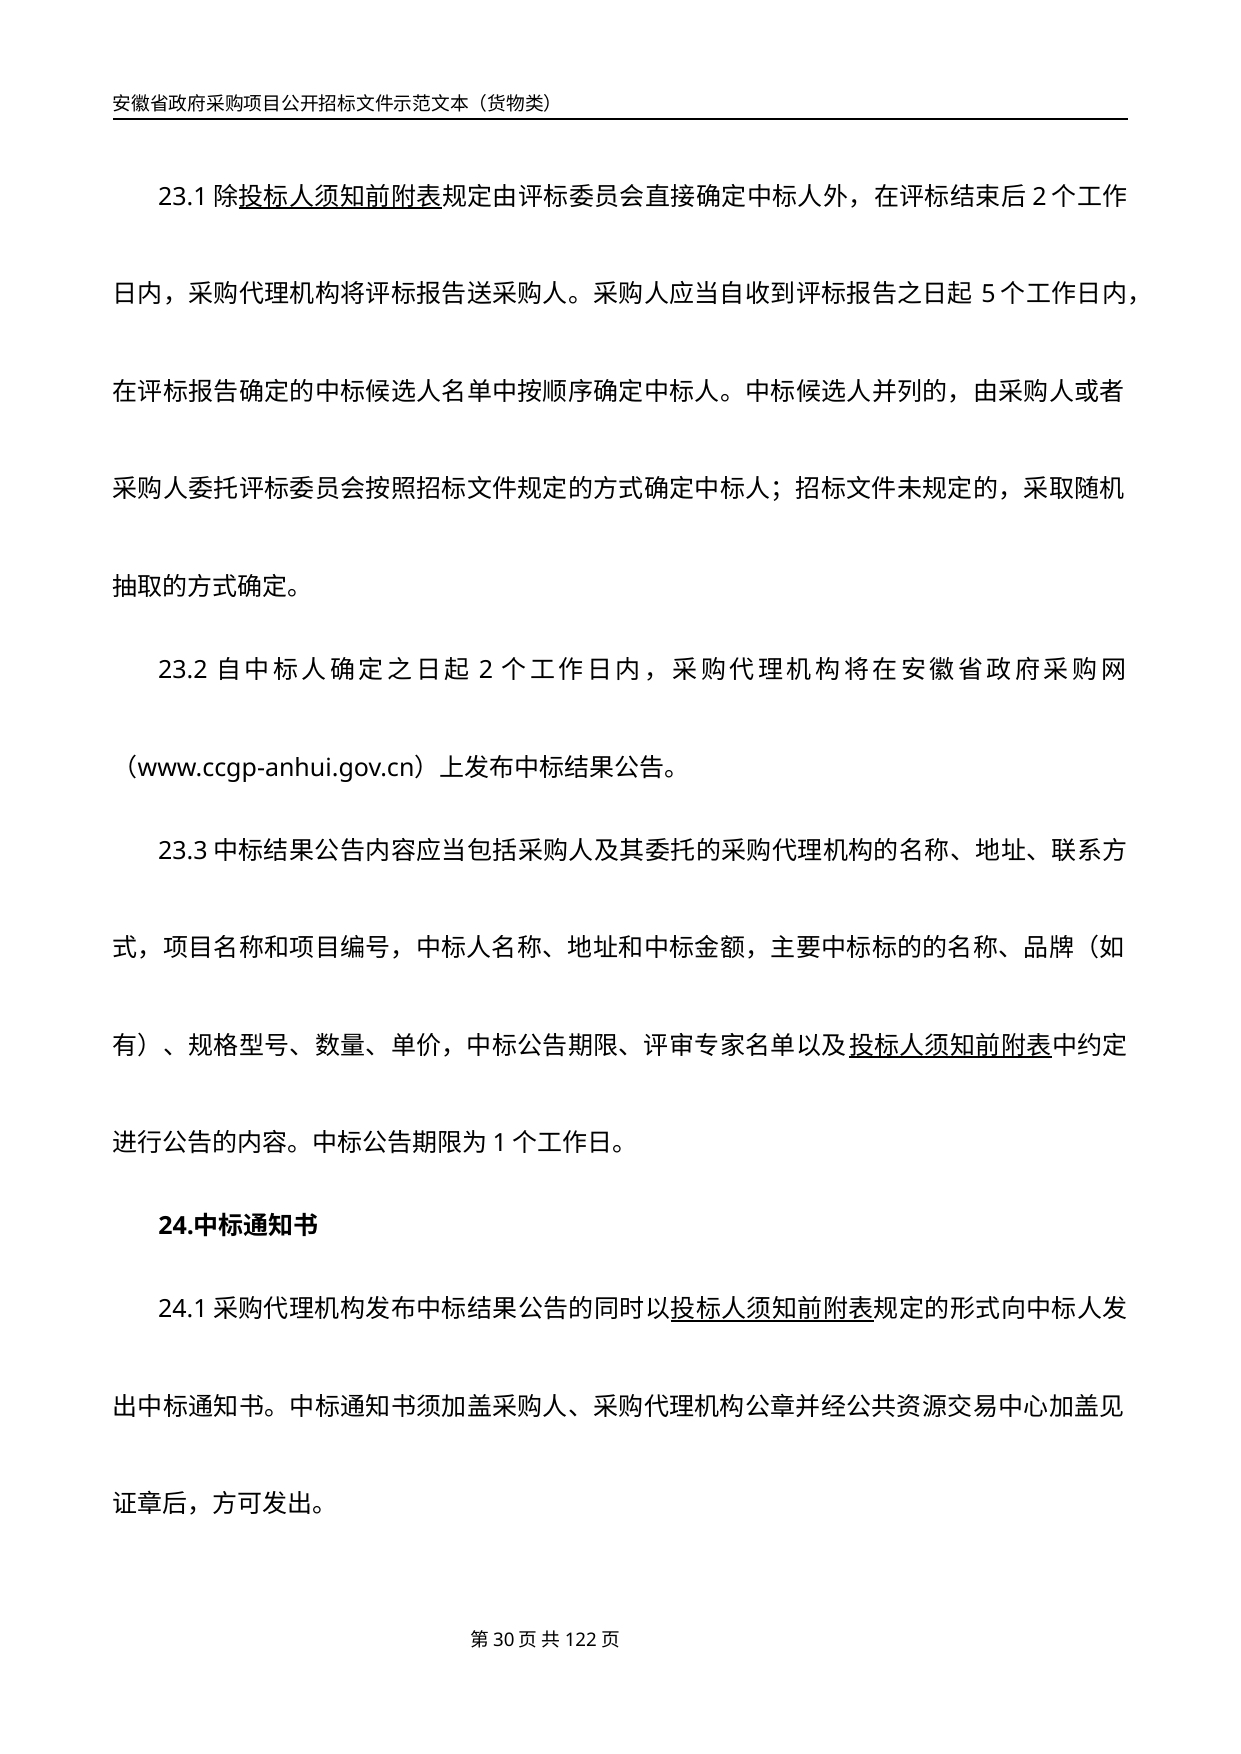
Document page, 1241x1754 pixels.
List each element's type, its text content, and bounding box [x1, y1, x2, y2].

text 23.1除投标人须知前附表规定由评标委员会直接确定中标人外，在评标结束后2个工作日内，采购代理机构将评标报告送采购人。采购人应当自收到评标报告之日起5个工作日内，在评标报告确定的中标候选人名单中按顺序确定中标人。中标候选人并列的，由采购人或者采购人委托评标委员会按照招标文件规定的方式确定中标人；招标文件未规定的，采取随机抽取的方式确定。 [112, 162, 1128, 617]
text 23.2自中标人确定之日起2个工作日内，采购代理机构将在安徽省政府采购网（www.ccgp-anhui.gov.cn）上发布中标结果公告。 [112, 635, 1128, 798]
text 24.1采购代理机构发布中标结果公告的同时以投标人须知前附表规定的形式向中标人发出中标通知书。中标通知书须加盖采购人、采购代理机构公章并经公共资源交易中心加盖见证章后，方可发出。 [112, 1274, 1128, 1534]
text 23.3中标结果公告内容应当包括采购人及其委托的采购代理机构的名称、地址、联系方式，项目名称和项目编号，中标人名称、地址和中标金额，主要中标标的的名称、品牌（如有）、规格型号、数量、单价，中标公告期限、评审专家名单以及投标人须知前附表中约定进行公告的内容。中标公告期限为1个工作日。 [112, 816, 1128, 1173]
text 24.中标通知书 [112, 1191, 1128, 1256]
